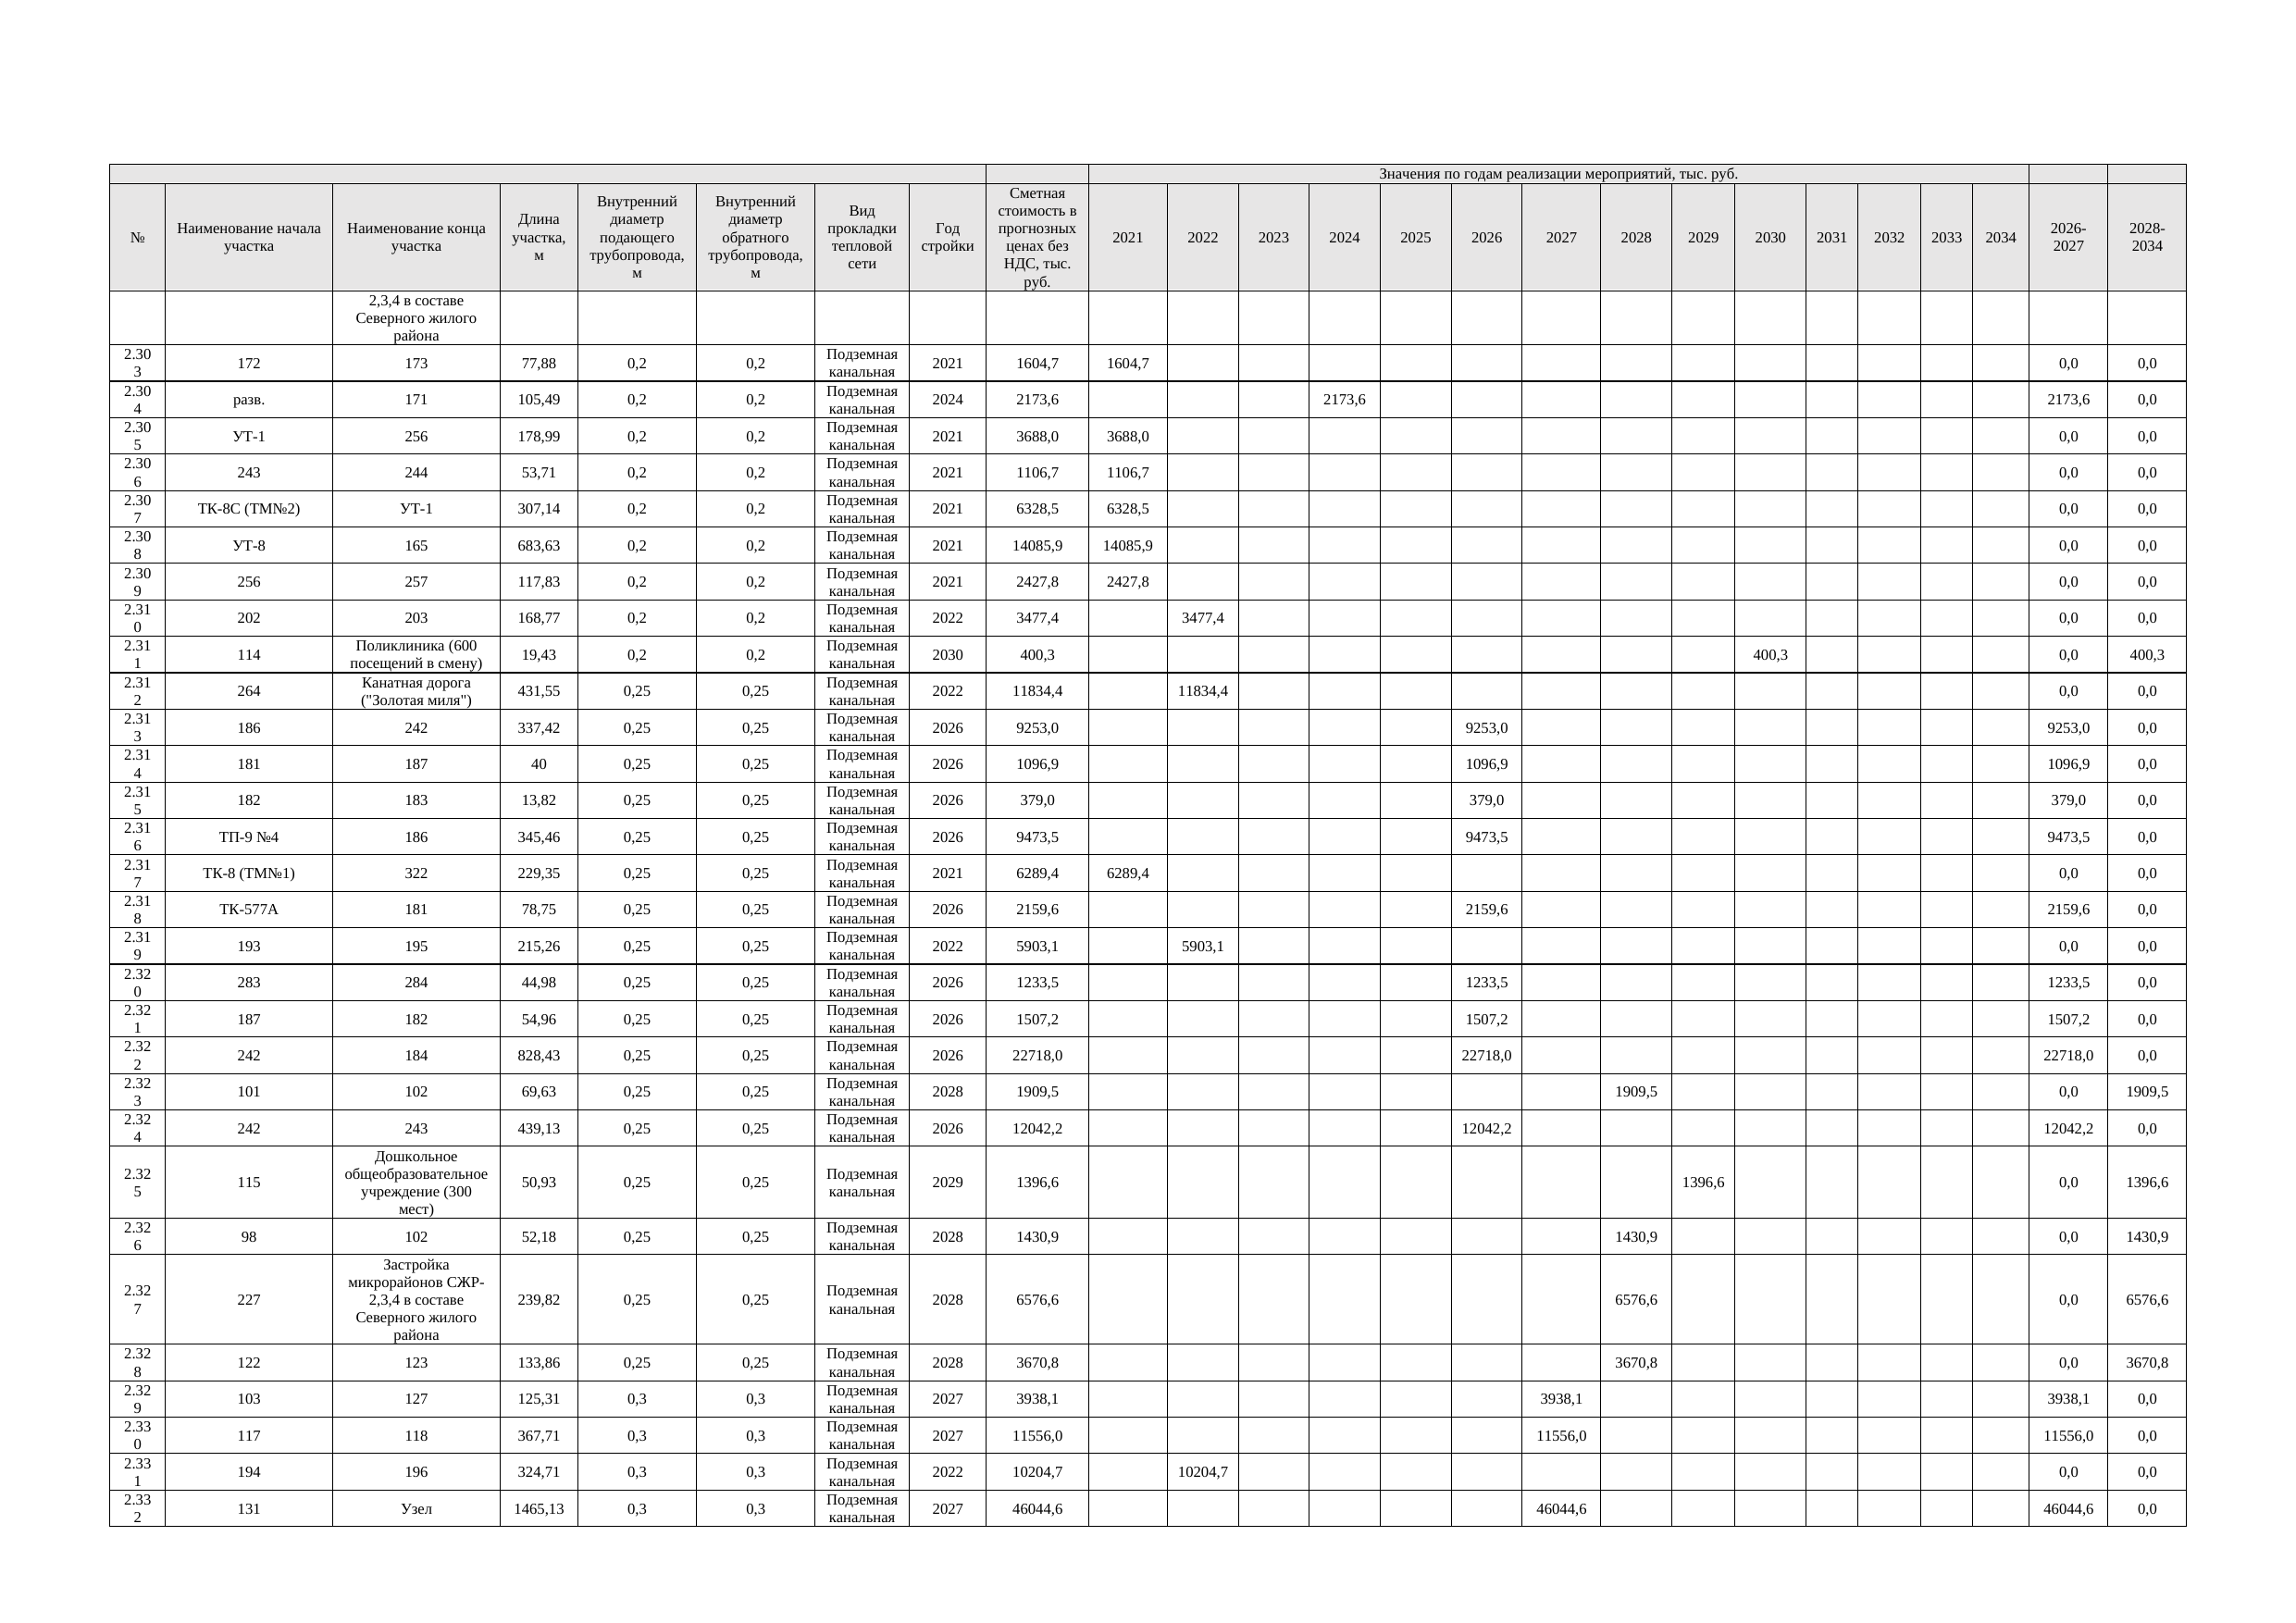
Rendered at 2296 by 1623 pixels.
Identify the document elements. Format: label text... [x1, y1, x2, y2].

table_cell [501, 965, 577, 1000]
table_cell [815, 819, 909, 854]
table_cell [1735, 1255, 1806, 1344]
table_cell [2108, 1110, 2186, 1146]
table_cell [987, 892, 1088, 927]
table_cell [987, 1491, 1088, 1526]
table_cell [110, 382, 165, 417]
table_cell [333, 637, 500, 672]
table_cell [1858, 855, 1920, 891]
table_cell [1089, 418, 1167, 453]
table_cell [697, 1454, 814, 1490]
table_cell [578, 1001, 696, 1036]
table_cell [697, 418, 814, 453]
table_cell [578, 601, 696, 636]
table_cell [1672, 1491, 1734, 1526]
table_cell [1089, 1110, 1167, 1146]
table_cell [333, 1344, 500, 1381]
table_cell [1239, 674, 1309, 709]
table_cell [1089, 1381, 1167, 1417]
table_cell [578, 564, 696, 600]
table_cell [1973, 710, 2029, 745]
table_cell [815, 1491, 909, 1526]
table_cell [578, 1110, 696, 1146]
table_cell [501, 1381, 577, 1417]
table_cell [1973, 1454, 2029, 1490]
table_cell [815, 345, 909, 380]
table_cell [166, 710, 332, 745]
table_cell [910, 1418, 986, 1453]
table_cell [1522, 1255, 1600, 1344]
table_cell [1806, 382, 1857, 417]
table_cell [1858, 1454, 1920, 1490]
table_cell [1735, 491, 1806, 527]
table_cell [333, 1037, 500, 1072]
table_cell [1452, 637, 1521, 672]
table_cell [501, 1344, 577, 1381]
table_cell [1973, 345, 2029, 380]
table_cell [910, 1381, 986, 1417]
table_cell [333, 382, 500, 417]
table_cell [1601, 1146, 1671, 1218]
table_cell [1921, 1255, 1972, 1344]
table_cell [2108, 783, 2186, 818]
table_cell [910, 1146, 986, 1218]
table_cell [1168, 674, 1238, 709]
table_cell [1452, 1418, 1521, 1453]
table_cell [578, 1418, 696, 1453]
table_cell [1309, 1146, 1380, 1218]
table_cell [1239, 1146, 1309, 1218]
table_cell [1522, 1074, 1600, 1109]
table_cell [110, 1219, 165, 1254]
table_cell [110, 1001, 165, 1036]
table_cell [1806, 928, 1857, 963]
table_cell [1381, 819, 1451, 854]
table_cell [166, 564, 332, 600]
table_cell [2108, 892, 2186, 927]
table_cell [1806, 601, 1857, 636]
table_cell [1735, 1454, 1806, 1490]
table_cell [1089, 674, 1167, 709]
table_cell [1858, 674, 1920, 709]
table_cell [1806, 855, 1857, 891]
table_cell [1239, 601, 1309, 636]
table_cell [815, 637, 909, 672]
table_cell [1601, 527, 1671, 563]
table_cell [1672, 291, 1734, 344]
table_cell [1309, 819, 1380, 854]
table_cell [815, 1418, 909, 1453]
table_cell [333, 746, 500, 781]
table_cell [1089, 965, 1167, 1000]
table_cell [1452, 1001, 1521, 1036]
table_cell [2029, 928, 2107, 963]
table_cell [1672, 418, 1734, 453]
table_cell 2025 [1381, 184, 1451, 290]
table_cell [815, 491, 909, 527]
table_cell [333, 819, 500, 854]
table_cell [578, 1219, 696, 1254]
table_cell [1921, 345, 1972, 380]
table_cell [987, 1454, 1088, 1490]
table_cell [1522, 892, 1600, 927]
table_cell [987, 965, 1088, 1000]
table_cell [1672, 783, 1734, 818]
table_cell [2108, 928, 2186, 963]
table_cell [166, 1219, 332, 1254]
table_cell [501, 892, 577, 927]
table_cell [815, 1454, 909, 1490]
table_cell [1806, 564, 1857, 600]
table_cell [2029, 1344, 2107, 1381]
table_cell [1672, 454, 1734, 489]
table_cell 2032 [1858, 184, 1920, 290]
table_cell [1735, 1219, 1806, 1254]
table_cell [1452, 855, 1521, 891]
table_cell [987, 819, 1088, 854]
table_cell 2026-2027 [2029, 184, 2107, 290]
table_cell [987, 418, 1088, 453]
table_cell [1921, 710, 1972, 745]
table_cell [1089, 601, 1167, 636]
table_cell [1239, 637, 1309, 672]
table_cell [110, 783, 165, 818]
table_cell Внутренний диаметр обратного трубопровода, м [697, 184, 814, 290]
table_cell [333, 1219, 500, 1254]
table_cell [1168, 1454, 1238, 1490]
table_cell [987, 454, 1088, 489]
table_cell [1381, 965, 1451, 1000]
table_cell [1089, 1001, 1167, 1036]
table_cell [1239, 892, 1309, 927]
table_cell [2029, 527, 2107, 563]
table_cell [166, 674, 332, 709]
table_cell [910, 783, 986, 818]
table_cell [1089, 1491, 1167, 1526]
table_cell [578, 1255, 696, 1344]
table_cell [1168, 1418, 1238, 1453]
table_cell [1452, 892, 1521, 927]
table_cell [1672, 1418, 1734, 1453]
table_cell Сметная стоимость в прогнозных ценах без НДС, тыс. руб. [987, 184, 1088, 290]
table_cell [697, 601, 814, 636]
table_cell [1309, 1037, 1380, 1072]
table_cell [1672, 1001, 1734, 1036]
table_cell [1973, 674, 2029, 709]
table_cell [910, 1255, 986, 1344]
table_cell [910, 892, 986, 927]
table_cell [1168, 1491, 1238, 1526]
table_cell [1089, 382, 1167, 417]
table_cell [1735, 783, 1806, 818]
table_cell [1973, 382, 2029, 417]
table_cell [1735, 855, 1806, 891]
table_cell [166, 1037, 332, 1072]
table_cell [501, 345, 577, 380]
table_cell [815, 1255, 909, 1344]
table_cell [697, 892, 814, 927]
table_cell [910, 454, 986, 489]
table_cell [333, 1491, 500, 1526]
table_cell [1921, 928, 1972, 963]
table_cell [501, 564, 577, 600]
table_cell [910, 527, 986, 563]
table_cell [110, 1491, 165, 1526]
table_cell 2028-2034 [2108, 184, 2186, 290]
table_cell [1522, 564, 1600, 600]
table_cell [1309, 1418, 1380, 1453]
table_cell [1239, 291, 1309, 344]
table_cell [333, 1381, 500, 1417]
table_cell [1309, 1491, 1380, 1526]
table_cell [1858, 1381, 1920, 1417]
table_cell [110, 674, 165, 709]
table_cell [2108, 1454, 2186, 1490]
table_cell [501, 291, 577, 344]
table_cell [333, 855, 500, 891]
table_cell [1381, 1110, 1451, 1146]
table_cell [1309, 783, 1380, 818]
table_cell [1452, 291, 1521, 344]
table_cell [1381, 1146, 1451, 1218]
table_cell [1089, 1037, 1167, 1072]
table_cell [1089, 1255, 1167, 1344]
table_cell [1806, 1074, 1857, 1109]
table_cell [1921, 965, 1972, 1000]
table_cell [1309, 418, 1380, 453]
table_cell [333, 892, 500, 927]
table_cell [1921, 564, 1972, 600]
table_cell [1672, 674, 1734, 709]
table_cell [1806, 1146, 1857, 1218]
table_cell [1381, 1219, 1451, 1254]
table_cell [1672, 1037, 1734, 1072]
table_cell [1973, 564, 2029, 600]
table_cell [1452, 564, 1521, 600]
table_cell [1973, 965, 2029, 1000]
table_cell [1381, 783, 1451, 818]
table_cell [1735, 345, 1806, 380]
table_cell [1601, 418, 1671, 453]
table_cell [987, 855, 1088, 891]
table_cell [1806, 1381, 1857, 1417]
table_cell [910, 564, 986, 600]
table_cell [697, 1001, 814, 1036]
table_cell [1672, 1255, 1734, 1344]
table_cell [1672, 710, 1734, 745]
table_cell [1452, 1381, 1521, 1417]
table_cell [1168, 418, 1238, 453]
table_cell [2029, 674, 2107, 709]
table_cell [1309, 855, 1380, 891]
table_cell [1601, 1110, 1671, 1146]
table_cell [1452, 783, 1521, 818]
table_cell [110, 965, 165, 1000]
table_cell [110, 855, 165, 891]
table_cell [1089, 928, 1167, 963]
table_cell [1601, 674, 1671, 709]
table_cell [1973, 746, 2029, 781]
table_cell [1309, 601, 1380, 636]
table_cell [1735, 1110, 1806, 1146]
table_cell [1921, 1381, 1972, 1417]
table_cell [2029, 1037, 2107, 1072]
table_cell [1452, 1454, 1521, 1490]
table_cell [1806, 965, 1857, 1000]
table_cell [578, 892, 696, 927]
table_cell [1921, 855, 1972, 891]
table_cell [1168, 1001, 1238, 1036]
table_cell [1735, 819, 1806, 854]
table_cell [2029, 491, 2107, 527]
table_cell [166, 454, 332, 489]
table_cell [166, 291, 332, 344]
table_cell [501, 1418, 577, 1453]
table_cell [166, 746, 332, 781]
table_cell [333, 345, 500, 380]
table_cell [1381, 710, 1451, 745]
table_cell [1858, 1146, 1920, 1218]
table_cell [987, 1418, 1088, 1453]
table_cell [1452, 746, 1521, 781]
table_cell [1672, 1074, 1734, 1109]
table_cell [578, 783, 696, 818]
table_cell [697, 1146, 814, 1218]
table_cell 2031 [1806, 184, 1857, 290]
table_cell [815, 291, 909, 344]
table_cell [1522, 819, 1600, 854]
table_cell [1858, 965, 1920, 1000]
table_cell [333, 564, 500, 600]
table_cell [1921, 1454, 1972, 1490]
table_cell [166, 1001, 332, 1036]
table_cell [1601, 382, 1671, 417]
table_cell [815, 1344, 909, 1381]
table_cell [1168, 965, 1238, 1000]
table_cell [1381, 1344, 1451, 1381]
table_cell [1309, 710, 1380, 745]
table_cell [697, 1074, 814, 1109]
table_cell Наименование начала участка [166, 184, 332, 290]
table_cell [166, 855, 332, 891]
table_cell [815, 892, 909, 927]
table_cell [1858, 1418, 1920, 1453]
table_cell 2033 [1921, 184, 1972, 290]
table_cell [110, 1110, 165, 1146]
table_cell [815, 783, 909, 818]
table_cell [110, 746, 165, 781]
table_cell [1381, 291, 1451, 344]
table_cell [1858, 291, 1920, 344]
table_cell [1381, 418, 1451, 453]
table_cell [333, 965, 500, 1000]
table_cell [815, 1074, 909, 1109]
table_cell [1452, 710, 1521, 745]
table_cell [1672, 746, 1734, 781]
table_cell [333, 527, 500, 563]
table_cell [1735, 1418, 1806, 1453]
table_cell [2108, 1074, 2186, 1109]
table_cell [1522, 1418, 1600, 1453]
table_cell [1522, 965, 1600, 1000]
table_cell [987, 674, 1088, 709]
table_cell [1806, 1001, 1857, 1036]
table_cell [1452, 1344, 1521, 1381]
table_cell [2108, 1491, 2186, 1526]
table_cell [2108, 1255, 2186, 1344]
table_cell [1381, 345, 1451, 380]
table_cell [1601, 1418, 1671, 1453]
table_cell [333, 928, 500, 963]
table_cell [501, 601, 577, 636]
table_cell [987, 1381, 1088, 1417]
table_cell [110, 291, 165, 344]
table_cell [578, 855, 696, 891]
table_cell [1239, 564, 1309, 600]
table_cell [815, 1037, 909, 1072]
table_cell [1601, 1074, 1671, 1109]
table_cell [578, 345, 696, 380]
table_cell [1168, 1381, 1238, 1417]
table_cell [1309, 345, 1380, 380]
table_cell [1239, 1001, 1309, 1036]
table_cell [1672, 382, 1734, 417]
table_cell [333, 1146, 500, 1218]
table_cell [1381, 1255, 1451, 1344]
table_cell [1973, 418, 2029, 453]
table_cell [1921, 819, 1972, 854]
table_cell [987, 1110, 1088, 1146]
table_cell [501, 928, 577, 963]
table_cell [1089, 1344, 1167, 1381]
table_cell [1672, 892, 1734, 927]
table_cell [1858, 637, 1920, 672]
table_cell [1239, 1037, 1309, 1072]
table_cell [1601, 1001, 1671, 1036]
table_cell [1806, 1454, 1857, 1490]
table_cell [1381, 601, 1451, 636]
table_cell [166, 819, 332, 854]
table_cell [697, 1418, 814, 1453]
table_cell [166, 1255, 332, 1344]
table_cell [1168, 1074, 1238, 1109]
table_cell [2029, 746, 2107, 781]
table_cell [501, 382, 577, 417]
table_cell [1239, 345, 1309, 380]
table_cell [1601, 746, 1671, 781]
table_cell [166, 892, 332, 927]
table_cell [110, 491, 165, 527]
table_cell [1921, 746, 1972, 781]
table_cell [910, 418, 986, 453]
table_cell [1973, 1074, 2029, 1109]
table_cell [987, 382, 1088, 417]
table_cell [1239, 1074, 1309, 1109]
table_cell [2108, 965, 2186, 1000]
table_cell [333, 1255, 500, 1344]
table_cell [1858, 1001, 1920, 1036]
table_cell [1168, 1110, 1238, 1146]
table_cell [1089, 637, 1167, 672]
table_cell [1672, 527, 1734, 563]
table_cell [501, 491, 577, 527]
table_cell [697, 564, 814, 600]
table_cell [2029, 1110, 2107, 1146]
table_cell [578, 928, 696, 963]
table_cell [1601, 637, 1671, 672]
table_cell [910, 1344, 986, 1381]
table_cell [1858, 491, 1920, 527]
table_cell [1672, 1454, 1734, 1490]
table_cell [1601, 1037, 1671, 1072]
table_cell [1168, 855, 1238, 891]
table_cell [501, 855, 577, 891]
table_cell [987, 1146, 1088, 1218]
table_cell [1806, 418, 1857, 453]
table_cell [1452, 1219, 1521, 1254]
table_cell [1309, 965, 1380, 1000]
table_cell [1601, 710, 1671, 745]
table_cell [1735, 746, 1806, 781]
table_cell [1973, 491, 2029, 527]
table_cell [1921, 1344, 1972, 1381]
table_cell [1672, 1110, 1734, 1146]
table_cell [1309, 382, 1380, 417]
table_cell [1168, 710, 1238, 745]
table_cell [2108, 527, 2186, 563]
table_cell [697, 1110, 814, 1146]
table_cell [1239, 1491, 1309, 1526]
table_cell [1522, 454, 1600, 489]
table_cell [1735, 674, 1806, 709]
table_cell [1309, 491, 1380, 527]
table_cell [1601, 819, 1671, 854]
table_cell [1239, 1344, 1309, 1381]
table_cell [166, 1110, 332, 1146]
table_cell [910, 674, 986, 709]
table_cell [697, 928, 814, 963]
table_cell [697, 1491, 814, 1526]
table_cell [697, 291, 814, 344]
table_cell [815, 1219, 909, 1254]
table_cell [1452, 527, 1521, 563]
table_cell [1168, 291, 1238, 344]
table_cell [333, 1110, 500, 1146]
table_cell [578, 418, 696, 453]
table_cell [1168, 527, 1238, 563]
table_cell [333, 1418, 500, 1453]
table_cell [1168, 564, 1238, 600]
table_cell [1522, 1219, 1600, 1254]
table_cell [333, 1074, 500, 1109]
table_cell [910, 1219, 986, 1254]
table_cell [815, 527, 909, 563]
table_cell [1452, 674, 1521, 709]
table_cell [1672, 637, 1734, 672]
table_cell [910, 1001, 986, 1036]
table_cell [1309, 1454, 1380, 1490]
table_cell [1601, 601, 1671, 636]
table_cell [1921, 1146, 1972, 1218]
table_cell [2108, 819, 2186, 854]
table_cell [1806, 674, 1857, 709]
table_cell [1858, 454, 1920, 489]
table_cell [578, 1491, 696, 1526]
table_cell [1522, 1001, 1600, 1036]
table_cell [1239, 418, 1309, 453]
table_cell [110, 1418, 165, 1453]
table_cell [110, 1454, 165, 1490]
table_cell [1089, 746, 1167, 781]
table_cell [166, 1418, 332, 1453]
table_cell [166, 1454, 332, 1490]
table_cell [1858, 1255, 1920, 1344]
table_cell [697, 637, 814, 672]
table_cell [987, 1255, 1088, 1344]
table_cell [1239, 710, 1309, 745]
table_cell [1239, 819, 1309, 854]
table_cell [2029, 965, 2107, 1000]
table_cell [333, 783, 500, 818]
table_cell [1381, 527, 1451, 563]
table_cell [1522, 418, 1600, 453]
table_cell Наименование конца участка [333, 184, 500, 290]
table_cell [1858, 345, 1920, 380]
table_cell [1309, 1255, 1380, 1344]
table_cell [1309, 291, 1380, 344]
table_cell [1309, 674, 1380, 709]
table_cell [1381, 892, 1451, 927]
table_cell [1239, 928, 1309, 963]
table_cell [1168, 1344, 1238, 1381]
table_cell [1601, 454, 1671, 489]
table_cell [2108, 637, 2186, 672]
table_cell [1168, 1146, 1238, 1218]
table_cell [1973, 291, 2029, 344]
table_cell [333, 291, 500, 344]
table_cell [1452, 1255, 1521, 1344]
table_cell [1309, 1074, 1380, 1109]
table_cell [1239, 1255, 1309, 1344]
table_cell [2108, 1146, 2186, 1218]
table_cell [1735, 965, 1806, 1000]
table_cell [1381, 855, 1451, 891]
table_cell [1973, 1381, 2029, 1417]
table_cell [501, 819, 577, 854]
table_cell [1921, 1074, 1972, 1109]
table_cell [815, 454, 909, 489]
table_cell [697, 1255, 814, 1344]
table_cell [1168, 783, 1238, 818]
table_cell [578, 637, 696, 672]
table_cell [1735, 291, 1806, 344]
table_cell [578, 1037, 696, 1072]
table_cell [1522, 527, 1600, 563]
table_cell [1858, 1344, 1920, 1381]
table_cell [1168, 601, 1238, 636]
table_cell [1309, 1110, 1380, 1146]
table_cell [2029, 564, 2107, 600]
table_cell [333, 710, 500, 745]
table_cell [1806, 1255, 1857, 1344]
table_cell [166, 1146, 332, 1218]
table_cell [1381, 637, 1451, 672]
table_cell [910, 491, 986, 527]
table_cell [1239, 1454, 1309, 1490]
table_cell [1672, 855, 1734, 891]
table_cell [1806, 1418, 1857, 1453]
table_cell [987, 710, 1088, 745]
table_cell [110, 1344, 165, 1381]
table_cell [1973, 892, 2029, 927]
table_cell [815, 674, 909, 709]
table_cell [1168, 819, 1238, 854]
table_cell 2026 [1452, 184, 1521, 290]
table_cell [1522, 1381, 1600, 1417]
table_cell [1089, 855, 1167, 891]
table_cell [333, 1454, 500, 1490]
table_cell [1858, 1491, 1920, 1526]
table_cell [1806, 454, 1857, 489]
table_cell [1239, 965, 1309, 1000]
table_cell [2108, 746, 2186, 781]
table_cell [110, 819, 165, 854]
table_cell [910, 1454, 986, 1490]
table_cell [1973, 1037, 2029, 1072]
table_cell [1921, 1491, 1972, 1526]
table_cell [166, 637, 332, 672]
table_cell 2021 [1089, 184, 1167, 290]
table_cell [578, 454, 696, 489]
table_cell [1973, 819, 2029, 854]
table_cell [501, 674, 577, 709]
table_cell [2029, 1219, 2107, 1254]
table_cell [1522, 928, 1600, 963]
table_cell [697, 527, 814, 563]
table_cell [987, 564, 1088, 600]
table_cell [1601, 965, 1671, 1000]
table_cell 2024 [1309, 184, 1380, 290]
table_header [2108, 165, 2186, 182]
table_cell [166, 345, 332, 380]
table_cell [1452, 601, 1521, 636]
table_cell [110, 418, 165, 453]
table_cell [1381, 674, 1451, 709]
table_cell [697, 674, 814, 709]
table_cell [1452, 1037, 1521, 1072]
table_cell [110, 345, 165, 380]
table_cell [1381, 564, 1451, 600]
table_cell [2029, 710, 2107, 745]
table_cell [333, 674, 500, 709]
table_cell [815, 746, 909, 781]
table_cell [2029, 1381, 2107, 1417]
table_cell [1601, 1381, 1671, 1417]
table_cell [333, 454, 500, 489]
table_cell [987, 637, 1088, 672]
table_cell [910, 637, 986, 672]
table_header [987, 165, 1088, 182]
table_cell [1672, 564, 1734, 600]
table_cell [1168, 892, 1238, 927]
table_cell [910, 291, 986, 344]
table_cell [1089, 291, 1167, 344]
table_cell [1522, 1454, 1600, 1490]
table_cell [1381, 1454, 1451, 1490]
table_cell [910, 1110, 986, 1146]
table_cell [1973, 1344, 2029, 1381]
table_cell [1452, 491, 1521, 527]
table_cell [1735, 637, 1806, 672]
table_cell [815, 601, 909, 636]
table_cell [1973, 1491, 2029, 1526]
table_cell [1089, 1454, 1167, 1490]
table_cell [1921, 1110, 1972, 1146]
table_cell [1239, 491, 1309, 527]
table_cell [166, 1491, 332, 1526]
table_cell Вид прокладки тепловой сети [815, 184, 909, 290]
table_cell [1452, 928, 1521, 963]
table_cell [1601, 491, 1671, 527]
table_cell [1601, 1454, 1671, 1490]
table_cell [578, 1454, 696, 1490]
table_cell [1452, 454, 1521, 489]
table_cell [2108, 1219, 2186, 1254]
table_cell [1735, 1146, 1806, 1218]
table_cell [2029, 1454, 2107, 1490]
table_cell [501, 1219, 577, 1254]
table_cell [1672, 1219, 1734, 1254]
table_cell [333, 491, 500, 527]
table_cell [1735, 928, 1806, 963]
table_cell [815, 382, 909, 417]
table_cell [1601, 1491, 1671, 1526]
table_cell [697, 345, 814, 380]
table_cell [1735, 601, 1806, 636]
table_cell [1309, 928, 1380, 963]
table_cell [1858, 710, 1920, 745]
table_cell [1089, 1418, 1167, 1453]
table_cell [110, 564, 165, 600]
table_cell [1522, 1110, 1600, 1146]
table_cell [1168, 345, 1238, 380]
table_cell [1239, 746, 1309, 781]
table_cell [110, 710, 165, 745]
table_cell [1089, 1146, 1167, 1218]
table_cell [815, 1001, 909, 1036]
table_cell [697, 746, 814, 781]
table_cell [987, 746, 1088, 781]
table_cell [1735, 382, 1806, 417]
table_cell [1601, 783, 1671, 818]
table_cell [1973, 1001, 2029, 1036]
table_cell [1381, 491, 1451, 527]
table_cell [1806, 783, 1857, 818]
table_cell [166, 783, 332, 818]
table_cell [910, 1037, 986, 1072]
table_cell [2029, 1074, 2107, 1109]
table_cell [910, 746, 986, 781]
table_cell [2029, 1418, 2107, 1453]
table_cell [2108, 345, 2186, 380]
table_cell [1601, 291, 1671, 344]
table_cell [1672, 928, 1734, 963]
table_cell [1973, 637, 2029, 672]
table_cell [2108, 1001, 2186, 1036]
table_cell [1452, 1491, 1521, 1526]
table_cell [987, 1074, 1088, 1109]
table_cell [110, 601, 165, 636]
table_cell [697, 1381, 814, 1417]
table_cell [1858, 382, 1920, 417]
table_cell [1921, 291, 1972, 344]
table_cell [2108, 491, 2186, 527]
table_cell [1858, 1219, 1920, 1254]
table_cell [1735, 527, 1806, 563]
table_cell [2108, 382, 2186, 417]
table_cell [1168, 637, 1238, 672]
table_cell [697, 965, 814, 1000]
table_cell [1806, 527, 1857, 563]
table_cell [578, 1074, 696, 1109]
table_cell 2030 [1735, 184, 1806, 290]
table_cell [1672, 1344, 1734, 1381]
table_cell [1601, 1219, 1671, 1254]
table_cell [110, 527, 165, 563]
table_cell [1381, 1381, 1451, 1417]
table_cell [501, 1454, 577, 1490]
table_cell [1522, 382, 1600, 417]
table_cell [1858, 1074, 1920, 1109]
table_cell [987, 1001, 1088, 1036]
table_cell № [110, 184, 165, 290]
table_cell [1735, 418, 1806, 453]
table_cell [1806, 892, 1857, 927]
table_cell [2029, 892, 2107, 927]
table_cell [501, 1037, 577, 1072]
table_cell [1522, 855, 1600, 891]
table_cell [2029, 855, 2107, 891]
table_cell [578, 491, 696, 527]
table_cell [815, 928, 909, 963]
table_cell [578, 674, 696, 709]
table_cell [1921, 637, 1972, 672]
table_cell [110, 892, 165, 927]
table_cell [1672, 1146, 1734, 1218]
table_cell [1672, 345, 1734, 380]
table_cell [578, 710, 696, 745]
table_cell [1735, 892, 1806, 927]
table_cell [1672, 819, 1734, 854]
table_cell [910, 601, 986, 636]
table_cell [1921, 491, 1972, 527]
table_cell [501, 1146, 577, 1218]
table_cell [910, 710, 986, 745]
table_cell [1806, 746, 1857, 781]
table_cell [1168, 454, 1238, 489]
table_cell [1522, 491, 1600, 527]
table_cell Длина участка, м [501, 184, 577, 290]
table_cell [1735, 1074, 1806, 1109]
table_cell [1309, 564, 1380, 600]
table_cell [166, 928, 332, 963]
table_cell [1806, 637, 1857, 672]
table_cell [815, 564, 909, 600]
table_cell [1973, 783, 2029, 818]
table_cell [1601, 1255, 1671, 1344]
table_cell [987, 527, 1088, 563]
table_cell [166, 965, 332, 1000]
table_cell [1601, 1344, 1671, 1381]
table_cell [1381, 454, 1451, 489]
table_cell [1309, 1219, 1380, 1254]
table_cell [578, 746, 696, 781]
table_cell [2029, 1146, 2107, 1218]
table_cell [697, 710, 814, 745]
table_header Значения по годам реализации мероприятий, тыс. руб. [1089, 165, 2029, 182]
table_header [2029, 165, 2107, 182]
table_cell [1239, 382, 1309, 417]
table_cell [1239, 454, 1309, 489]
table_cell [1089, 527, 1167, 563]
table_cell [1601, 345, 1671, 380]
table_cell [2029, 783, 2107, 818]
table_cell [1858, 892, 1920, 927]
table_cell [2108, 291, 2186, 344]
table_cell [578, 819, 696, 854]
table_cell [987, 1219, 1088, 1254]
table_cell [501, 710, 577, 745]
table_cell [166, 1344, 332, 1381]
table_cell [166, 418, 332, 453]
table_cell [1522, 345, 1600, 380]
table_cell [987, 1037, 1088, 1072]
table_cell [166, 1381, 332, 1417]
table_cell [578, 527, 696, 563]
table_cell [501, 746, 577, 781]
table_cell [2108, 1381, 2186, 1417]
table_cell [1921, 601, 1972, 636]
table_cell 2027 [1522, 184, 1600, 290]
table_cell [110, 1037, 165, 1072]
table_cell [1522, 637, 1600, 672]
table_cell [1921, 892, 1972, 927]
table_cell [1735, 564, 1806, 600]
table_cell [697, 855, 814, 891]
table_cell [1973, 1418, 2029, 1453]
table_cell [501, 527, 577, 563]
table_cell 2034 [1973, 184, 2029, 290]
table_cell 2028 [1601, 184, 1671, 290]
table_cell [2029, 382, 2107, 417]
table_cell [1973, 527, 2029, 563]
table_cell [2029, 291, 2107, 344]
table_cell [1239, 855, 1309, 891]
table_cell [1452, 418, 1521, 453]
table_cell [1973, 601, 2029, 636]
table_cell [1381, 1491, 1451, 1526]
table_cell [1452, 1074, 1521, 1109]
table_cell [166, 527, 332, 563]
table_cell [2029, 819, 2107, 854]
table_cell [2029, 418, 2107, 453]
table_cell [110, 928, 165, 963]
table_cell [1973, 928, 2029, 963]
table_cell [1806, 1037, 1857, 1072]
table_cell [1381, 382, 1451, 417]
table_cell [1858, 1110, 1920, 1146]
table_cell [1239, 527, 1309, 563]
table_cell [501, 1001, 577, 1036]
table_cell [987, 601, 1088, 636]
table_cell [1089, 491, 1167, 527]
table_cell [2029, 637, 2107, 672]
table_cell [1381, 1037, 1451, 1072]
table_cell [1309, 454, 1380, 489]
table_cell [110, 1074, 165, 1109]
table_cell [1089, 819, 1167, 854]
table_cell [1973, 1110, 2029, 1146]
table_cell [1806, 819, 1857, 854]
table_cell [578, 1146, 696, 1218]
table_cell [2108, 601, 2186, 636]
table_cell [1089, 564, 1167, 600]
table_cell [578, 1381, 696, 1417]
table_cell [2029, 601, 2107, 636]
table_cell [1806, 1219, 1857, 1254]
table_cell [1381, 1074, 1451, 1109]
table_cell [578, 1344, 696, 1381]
table_cell 2022 [1168, 184, 1238, 290]
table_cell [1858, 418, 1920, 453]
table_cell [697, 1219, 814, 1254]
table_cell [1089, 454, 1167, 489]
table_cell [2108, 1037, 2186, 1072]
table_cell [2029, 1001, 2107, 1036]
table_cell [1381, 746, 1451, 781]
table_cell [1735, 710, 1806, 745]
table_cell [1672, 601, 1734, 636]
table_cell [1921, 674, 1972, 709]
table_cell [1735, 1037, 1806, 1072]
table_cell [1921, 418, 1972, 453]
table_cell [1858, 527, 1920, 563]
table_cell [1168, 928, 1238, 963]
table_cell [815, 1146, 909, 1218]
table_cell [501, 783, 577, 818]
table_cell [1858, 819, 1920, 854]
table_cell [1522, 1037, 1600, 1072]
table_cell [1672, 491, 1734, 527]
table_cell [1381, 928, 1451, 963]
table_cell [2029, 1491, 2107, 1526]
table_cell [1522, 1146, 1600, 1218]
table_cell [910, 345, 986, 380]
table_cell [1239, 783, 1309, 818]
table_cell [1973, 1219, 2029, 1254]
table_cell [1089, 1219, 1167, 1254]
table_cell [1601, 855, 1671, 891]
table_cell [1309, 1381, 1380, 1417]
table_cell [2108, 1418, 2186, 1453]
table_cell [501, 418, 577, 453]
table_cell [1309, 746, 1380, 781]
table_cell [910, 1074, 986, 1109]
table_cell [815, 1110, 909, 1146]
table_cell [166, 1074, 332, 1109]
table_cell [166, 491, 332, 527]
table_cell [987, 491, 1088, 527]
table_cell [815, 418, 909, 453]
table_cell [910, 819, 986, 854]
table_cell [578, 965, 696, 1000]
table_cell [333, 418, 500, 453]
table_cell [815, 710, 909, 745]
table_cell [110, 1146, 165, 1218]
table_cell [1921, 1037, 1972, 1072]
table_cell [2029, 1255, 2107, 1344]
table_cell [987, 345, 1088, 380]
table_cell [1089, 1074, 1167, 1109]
table_cell Внутренний диаметр подающего трубопровода, м [578, 184, 696, 290]
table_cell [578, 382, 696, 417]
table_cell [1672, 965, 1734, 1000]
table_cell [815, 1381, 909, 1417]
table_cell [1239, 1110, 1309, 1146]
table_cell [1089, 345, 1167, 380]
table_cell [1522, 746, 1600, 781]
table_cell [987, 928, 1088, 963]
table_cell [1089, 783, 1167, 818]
table_header [110, 165, 986, 182]
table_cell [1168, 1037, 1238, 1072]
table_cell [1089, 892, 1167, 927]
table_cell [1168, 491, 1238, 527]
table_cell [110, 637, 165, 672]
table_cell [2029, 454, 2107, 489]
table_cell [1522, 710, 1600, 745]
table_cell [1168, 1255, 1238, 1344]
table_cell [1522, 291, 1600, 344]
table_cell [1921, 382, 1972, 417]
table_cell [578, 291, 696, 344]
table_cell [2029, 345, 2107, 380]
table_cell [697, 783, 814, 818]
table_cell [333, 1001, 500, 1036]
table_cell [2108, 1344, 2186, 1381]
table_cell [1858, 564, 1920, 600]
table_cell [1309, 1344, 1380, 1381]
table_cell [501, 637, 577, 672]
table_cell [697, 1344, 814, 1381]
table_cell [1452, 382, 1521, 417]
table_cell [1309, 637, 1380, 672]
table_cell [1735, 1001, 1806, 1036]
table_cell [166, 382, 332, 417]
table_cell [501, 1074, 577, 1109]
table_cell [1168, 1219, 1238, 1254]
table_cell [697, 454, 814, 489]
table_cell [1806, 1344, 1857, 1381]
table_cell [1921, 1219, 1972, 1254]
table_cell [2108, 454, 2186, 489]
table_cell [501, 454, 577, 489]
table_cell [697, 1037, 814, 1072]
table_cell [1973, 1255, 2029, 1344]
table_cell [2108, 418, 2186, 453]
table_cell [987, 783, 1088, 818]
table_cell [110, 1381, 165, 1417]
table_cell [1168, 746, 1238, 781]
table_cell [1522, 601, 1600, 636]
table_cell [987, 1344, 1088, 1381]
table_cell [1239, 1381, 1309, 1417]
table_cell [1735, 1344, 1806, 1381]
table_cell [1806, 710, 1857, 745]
table_cell Год стройки [910, 184, 986, 290]
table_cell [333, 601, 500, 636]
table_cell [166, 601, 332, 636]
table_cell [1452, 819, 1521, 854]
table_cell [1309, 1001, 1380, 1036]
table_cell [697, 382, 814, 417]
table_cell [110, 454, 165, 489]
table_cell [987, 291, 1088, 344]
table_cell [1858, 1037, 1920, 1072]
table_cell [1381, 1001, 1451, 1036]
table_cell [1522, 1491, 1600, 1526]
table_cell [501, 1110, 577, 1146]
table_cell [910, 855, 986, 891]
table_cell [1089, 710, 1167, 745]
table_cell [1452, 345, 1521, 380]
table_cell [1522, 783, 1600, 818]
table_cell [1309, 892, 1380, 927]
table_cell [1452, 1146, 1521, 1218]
table_cell 2029 [1672, 184, 1734, 290]
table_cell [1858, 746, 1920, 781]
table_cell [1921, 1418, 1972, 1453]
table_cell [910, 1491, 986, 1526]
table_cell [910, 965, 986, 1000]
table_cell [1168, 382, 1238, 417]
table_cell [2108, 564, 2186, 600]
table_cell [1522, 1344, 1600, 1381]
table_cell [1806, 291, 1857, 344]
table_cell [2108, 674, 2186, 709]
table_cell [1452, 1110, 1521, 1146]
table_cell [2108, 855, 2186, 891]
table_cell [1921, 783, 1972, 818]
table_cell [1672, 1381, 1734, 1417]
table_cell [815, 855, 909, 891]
table_cell 2023 [1239, 184, 1309, 290]
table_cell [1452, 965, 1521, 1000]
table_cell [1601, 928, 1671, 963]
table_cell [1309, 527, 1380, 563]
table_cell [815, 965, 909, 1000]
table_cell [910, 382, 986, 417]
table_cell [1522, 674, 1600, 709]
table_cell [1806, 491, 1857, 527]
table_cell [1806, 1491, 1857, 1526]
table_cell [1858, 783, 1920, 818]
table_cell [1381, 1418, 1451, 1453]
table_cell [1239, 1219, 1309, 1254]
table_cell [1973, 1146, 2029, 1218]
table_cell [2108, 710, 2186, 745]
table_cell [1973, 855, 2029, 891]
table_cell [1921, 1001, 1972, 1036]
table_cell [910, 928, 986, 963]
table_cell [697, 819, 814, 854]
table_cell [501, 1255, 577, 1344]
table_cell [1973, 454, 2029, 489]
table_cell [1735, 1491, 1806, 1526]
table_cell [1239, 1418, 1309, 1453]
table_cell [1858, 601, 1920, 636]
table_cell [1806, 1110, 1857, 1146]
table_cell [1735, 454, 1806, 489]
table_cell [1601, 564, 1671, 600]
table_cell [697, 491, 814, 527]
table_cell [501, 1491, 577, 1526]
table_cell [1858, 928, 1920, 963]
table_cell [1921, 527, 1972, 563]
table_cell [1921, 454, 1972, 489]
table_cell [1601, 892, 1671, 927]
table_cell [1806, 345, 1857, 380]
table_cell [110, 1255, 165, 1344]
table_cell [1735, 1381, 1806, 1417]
